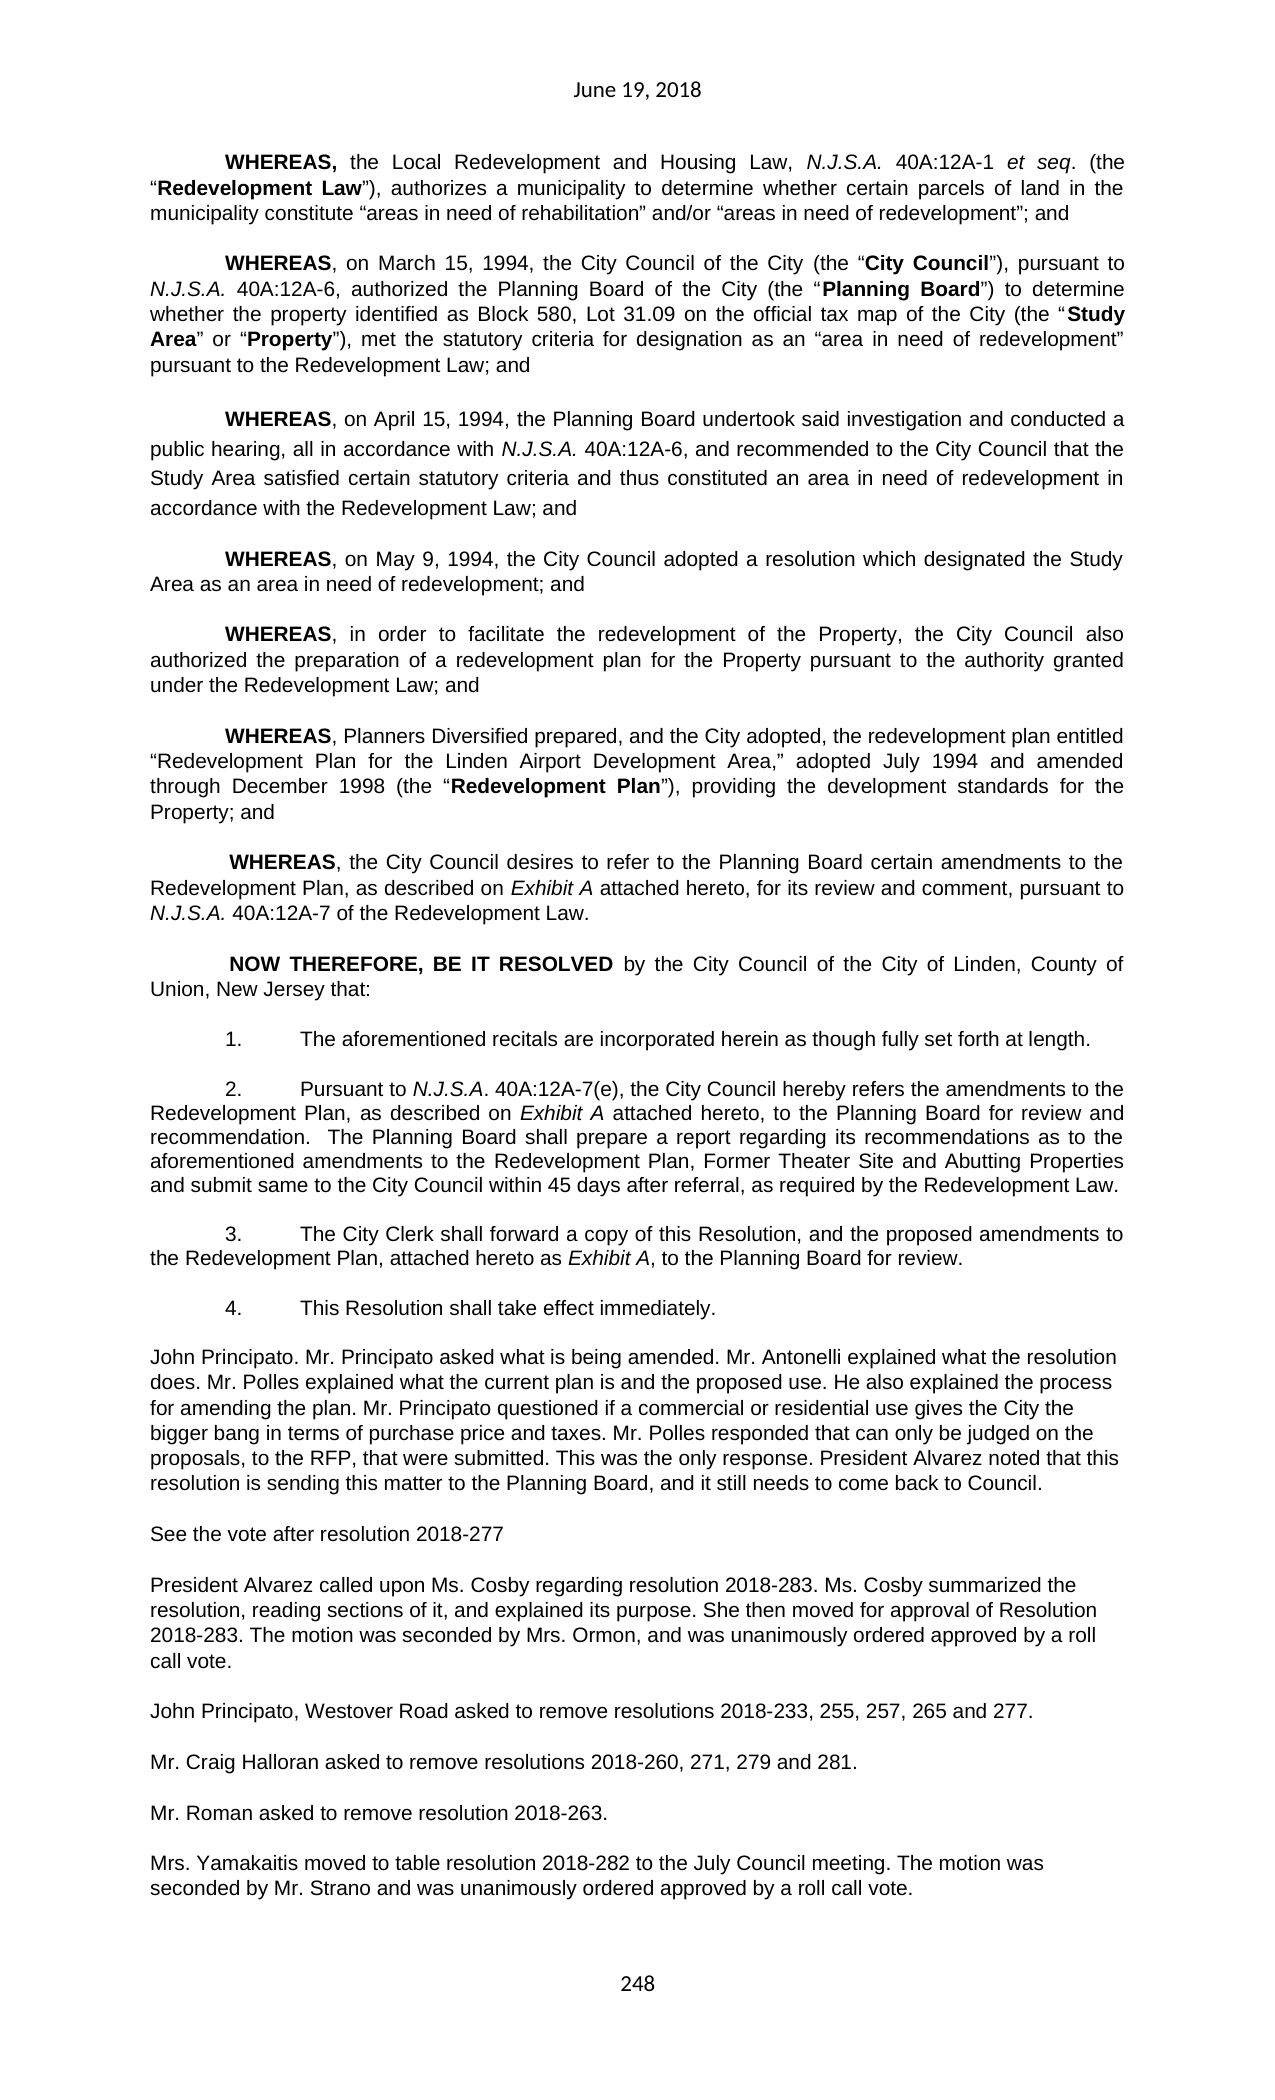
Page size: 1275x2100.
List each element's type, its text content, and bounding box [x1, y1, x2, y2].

text Mrs. Yamakaitis moved to table resolution 2018-282 to the July Council meeting. The motion was seconded by Mr. Strano and was unanimously ordered approved by a roll call vote. [150, 1851, 1125, 1900]
text Mr. Craig Halloran asked to remove resolutions 2018-260, 271, 279 and 281. [150, 1750, 1125, 1774]
list The City Clerk shall forward a copy of this Resolution, and the proposed amendments to the Redevelopment Plan, attached hereto as Exhibit A, to the Planning Board for review. [150, 1222, 1125, 1269]
text WHEREAS, on April 15, 1994, the Planning Board undertook said investigation and conducted a public hearing, all in accordance with N.J.S.A. 40A:12A-6, and recommended to the City Council that the Study Area satisfied certain statutory criteria and thus constituted an area in need of redevelopment in accordance with the Redevelopment Law; and [150, 403, 1125, 521]
text President Alvarez called upon Ms. Cosby regarding resolution 2018-283. Ms. Cosby summarized the resolution, reading sections of it, and explained its purpose. She then moved for approval of Resolution 2018-283. The motion was seconded by Mrs. Ormon, and was unanimously ordered approved by a roll call vote. [150, 1572, 1125, 1672]
list The aforementioned recitals are incorporated herein as though fully set forth at length. [150, 1027, 1125, 1051]
text John Principato, Westover Road asked to remove resolutions 2018-233, 255, 257, 265 and 277. [150, 1699, 1125, 1723]
text NOW THEREFORE, BE IT RESOLVED by the City Council of the City of Linden, County of Union, New Jersey that: [150, 951, 1125, 1001]
list This Resolution shall take effect immediately. [150, 1295, 1125, 1319]
text WHEREAS, the Local Redevelopment and Housing Law, N.J.S.A. 40A:12A-1 et seq. (the “Redevelopment Law”), authorizes a municipality to determine whether certain parcels of land in the municipality constitute “areas in need of rehabilitation” and/or “areas in need of redevelopment”; and [150, 150, 1125, 224]
text WHEREAS, the City Council desires to refer to the Planning Board certain amendments to the Redevelopment Plan, as described on Exhibit A attached hereto, for its review and comment, pursuant to N.J.S.A. 40A:12A-7 of the Redevelopment Law. [150, 850, 1125, 925]
text WHEREAS, on March 15, 1994, the City Council of the City (the “City Council”), pursuant to N.J.S.A. 40A:12A-6, authorized the Planning Board of the City (the “Planning Board”) to determine whether the property identified as Block 580, Lot 31.09 on the official tax map of the City (the “Study Area” or “Property”), met the statutory criteria for designation as an “area in need of redevelopment” pursuant to the Redevelopment Law; and [150, 251, 1125, 376]
text John Principato. Mr. Principato asked what is being amended. Mr. Antonelli explained what the resolution does. Mr. Polles explained what the current plan is and the proposed use. He also explained the process for amending the plan. Mr. Principato questioned if a commercial or residential use gives the City the bigger bang in terms of purchase price and taxes. Mr. Polles responded that can only be judged on the proposals, to the RFP, that were submitted. This was the only response. President Alvarez noted that this resolution is sending this matter to the Planning Board, and it still needs to come back to Council. [150, 1345, 1125, 1495]
text WHEREAS, on May 9, 1994, the City Council adopted a resolution which designated the Study Area as an area in need of redevelopment; and [150, 546, 1125, 596]
text WHEREAS, Planners Diversified prepared, and the City adopted, the redevelopment plan entitled “Redevelopment Plan for the Linden Airport Development Area,” adopted July 1994 and amended through December 1998 (the “Redevelopment Plan”), providing the development standards for the Property; and [150, 723, 1125, 823]
text Mr. Roman asked to remove resolution 2018-263. [150, 1800, 1125, 1824]
text WHEREAS, in order to facilitate the redevelopment of the Property, the City Council also authorized the preparation of a redevelopment plan for the Property pursuant to the authority granted under the Redevelopment Law; and [150, 622, 1125, 697]
list Pursuant to N.J.S.A. 40A:12A-7(e), the City Council hereby refers the amendments to the Redevelopment Plan, as described on Exhibit A attached hereto, to the Planning Board for review and recommendation. The Planning Board shall prepare a report regarding its recommendations as to the aforementioned amendments to the Redevelopment Plan, Former Theater Site and Abutting Properties and submit same to the City Council within 45 days after referral, as required by the Redevelopment Law. [150, 1077, 1125, 1196]
text See the vote after resolution 2018-277 [150, 1522, 1125, 1546]
